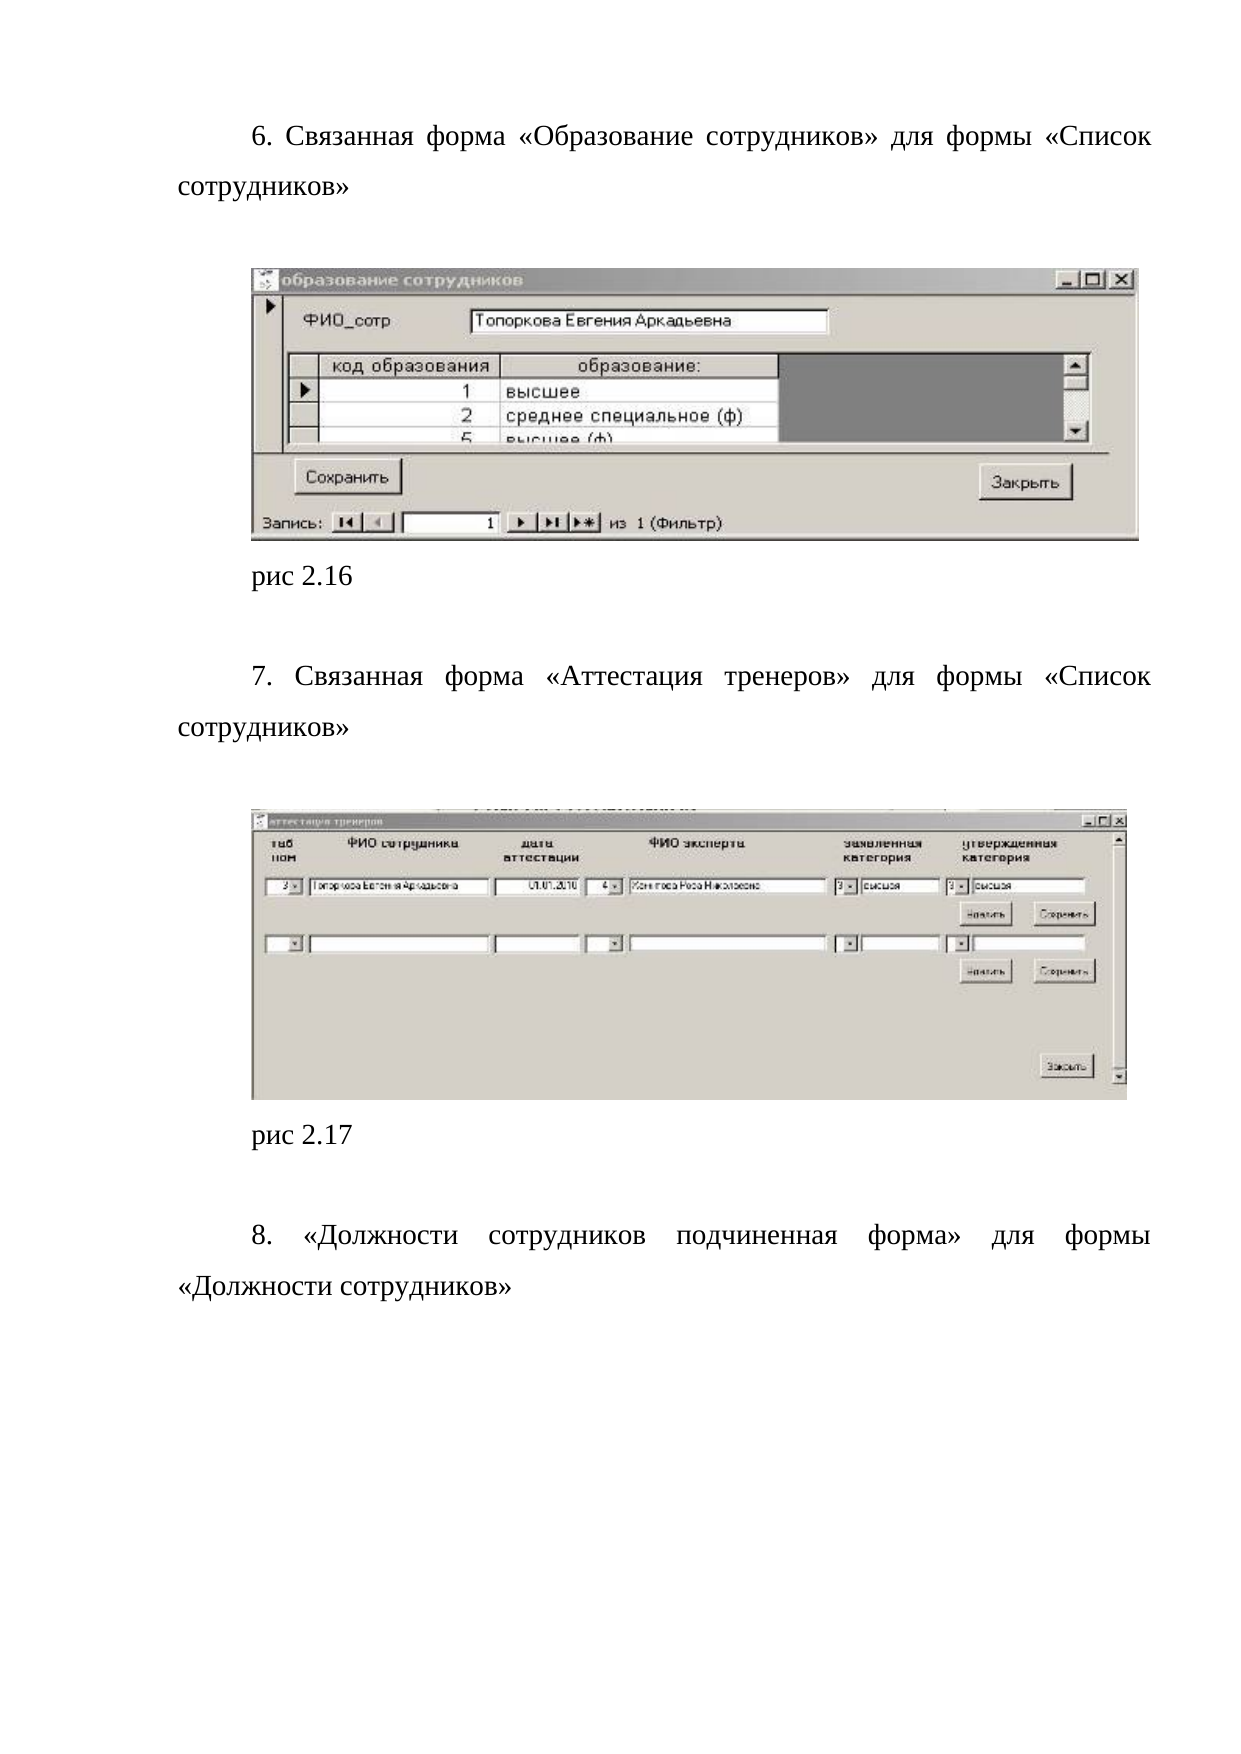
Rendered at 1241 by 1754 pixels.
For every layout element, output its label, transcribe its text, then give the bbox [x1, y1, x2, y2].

text 8. «Должности сотрудников подчиненная форма» для формы «Должности сотрудников» [177, 1217, 1152, 1301]
text 7. Связанная форма «Аттестация тренеров» для формы «Список сотрудников» [177, 658, 1152, 742]
text рис 2.16 [177, 558, 1152, 591]
picture [251, 268, 1139, 541]
picture [251, 809, 1127, 1100]
text 6. Связанная форма «Образование сотрудников» для формы «Список сотрудников» [177, 118, 1152, 202]
text рис 2.17 [177, 1117, 1152, 1150]
